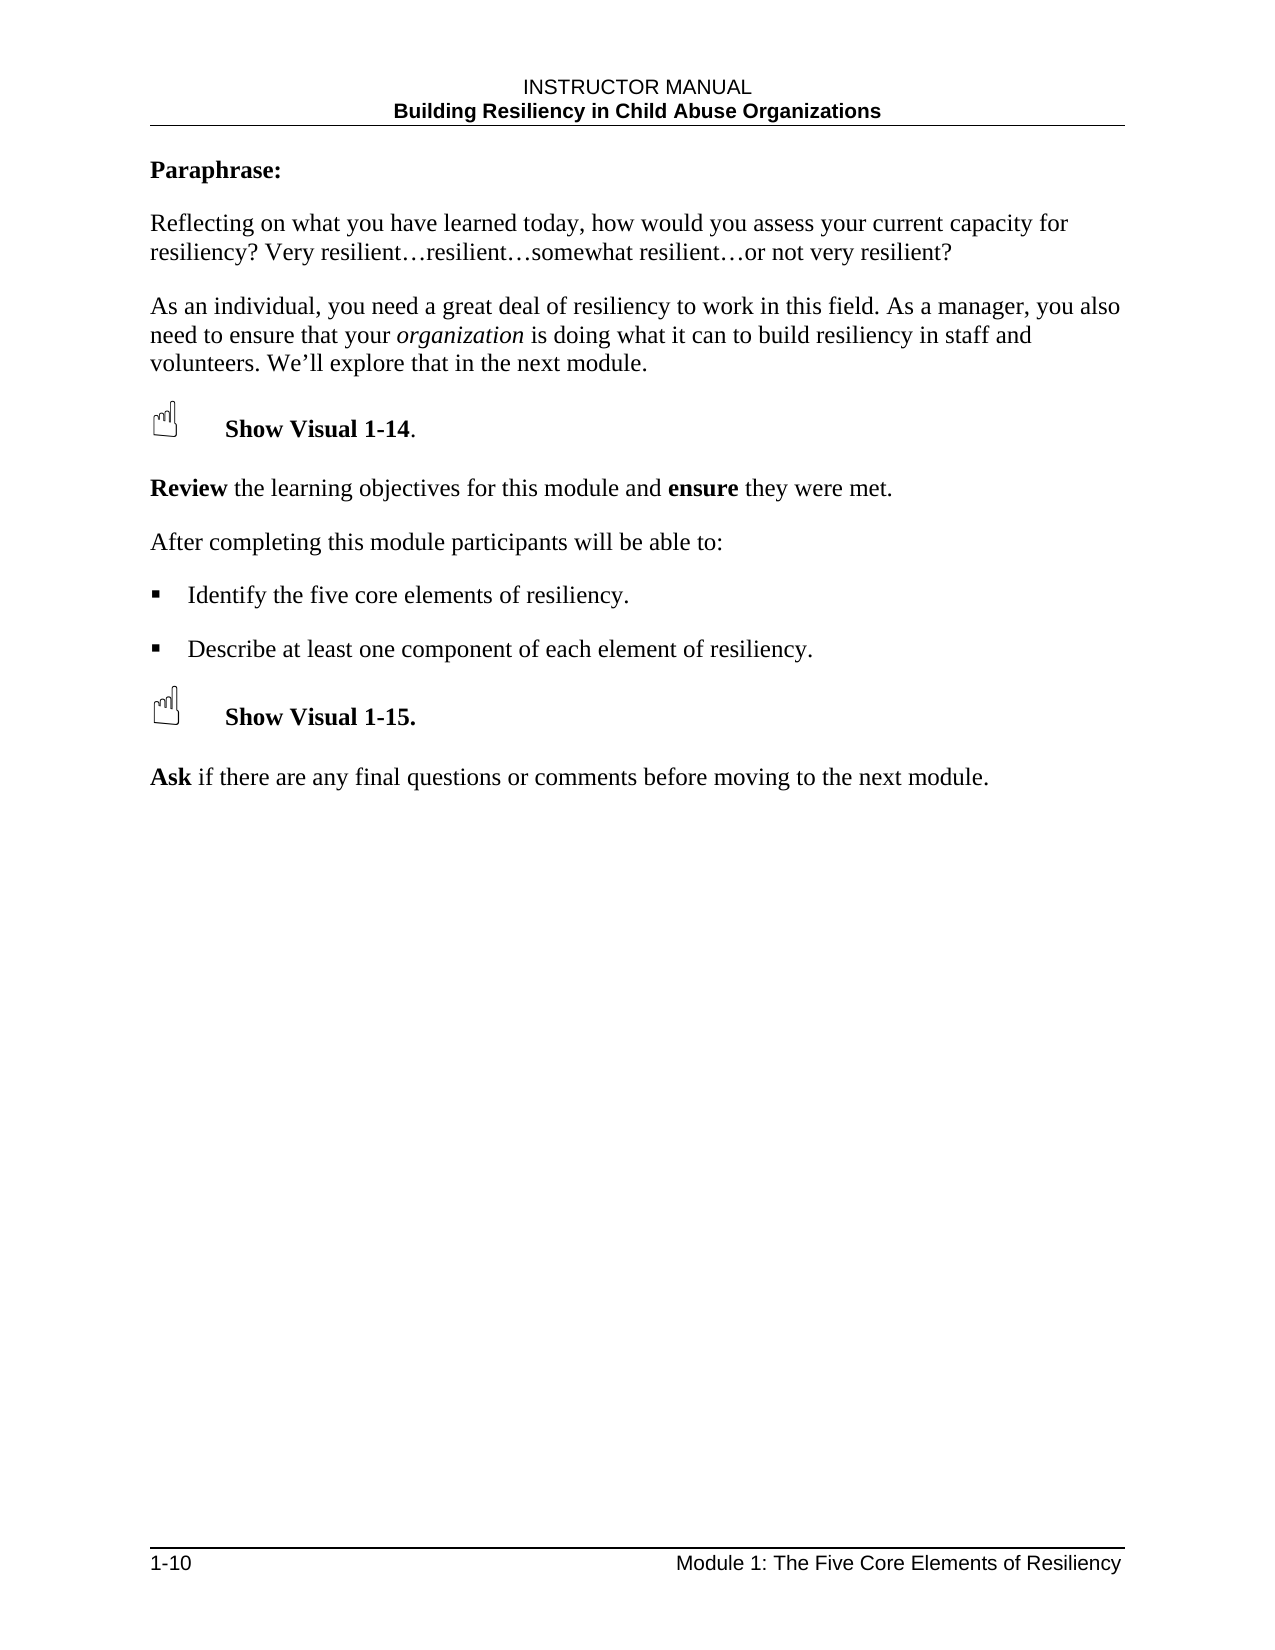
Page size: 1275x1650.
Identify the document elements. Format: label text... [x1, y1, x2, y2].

text As an individual, you need a great deal of resiliency to work in this field. As a manager, you also need to ensure that your organization is doing what it can to build resiliency in staff and volunteers. We’ll explore that in the next module. [150, 291, 1125, 377]
text Paraphrase: [150, 155, 1125, 183]
text Show Visual 1-15. [150, 688, 1125, 737]
text Show Visual 1-14. [150, 402, 1125, 448]
list Describe at least one component of each element of resiliency. [150, 634, 1125, 663]
list After completing this module participants will be able to: [150, 527, 1125, 555]
list Review the learning objectives for this module and ensure they were met. [150, 473, 1125, 502]
text Ask if there are any final questions or comments before moving to the next module. [150, 762, 1125, 791]
list Identify the five core elements of resiliency. [150, 580, 1125, 609]
text Reflecting on what you have learned today, how would you assess your current capacity for resiliency? Very resilient…resilient…somewhat resilient…or not very resilient? [150, 208, 1125, 266]
